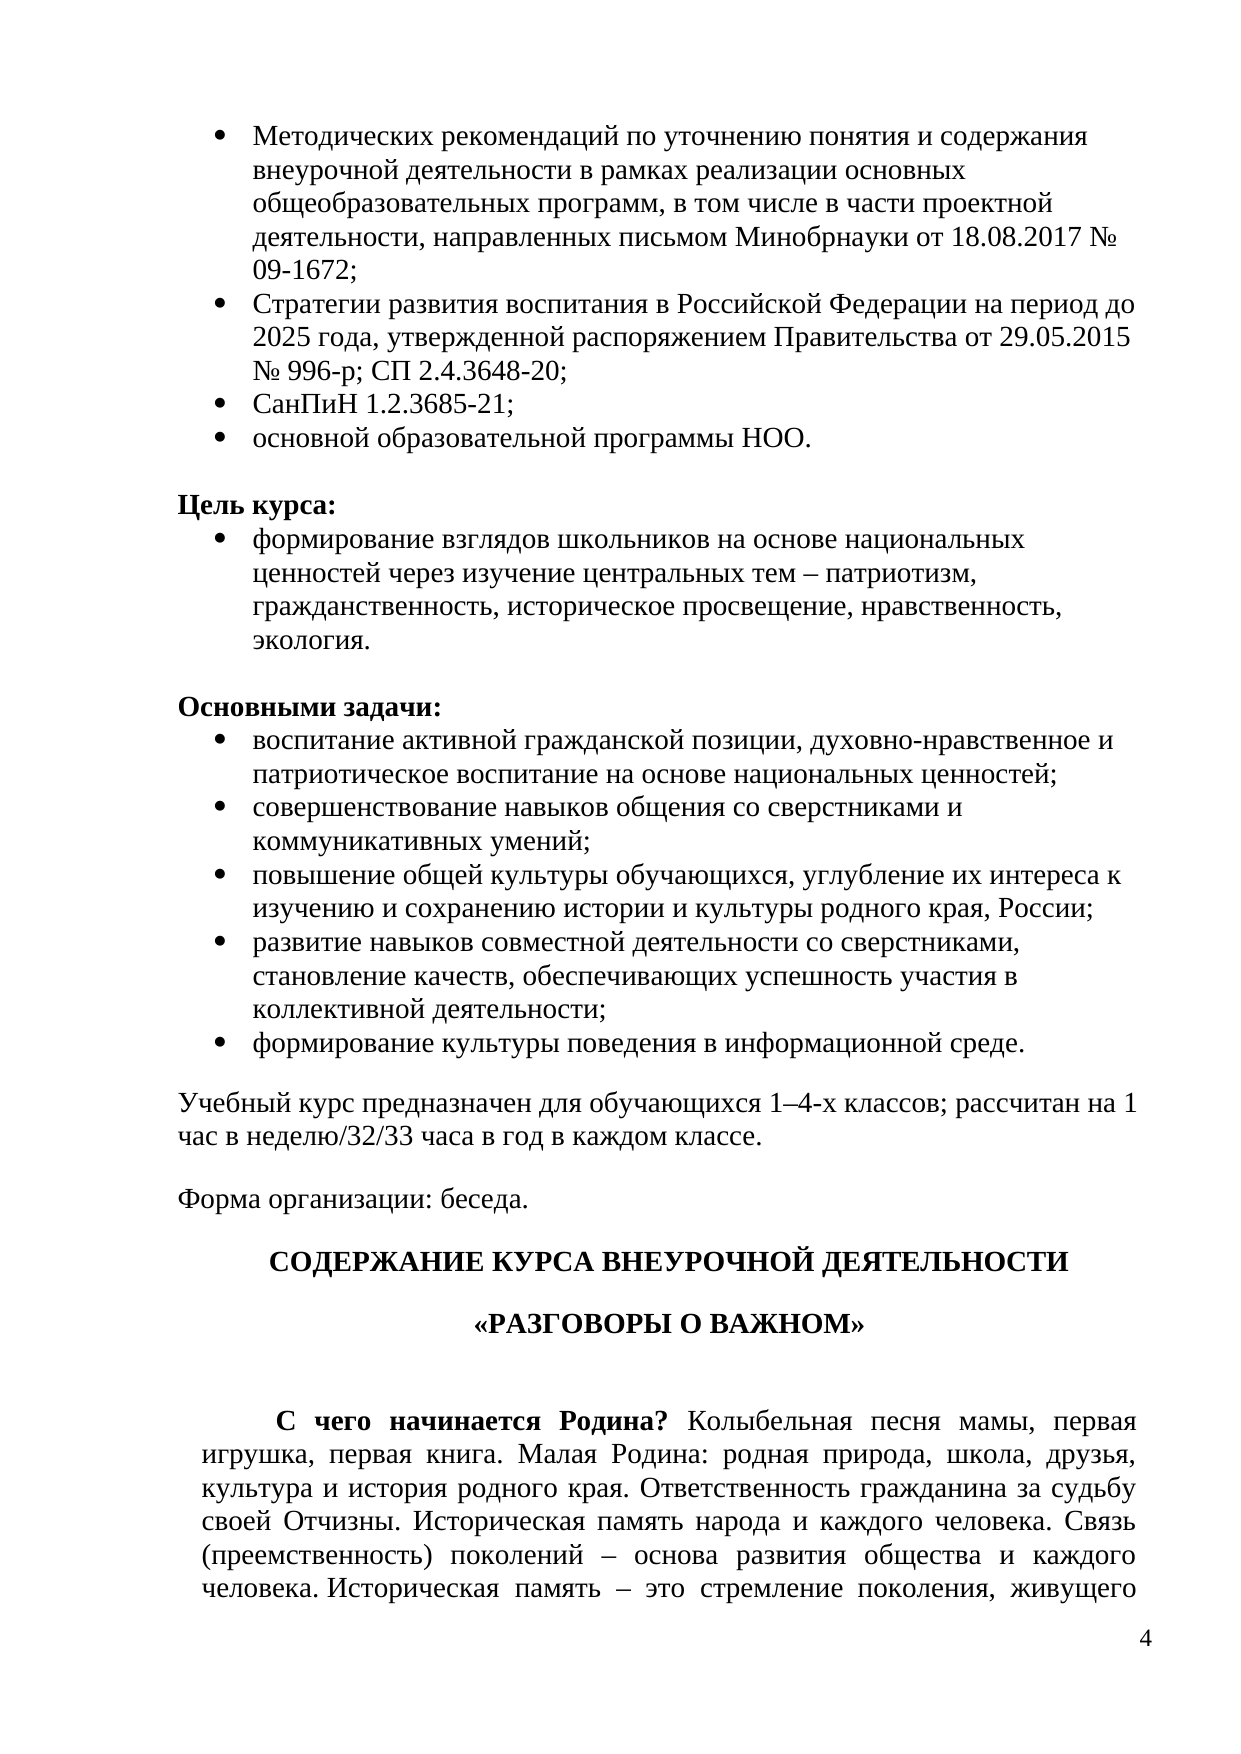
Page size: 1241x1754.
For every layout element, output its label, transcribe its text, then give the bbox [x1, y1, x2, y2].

list формирование взглядов школьников на основе национальных ценностей через изучение центральных тем – патриотизм, гражданственность, историческое просвещение, нравственность, экология. [215, 521, 1152, 655]
text Учебный курс предназначен для обучающихся 1–4-х классов; рассчитан на 1 час в неделю/32/33 часа в год в каждом классе. [177, 1085, 1152, 1152]
list воспитание активной гражданской позиции, духовно-нравственное и патриотическое воспитание на основе национальных ценностей; [215, 722, 1152, 789]
list повышение общей культуры обучающихся, углубление их интереса к изучению и сохранению истории и культуры родного края, России; [215, 857, 1152, 924]
list совершенствование навыков общения со сверстниками и коммуникативных умений; [215, 789, 1152, 857]
text Цель курса: [177, 487, 1152, 521]
list Стратегии развития воспитания в Российской Федерации на период до 2025 года, утвержденной распоряжением Правительства от 29.05.2015 № 996-р; СП 2.4.3648-20; [215, 286, 1152, 387]
text «РАЗГОВОРЫ О ВАЖНОМ» [187, 1306, 1151, 1340]
text СОДЕРЖАНИЕ КУРСА ВНЕУРОЧНОЙ ДЕЯТЕЛЬНОСТИ [187, 1244, 1151, 1277]
list формирование культуры поведения в информационной среде. [215, 1025, 1152, 1058]
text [201, 1403, 1137, 1604]
list СанПиН 1.2.3685-21; [215, 387, 1152, 420]
list развитие навыков совместной деятельности со сверстниками, становление качеств, обеспечивающих успешность участия в коллективной деятельности; [215, 924, 1152, 1025]
list основной образовательной программы НОО. [215, 420, 1152, 454]
list Методических рекомендаций по уточнению понятия и содержания внеурочной деятельности в рамках реализации основных общеобразовательных программ, в том числе в части проектной деятельности, направленных письмом Минобрнауки от 18.08.2017 № 09-1672; [215, 118, 1152, 286]
text Основными задачи: [177, 689, 1152, 722]
text Форма организации: беседа. [177, 1181, 1152, 1214]
